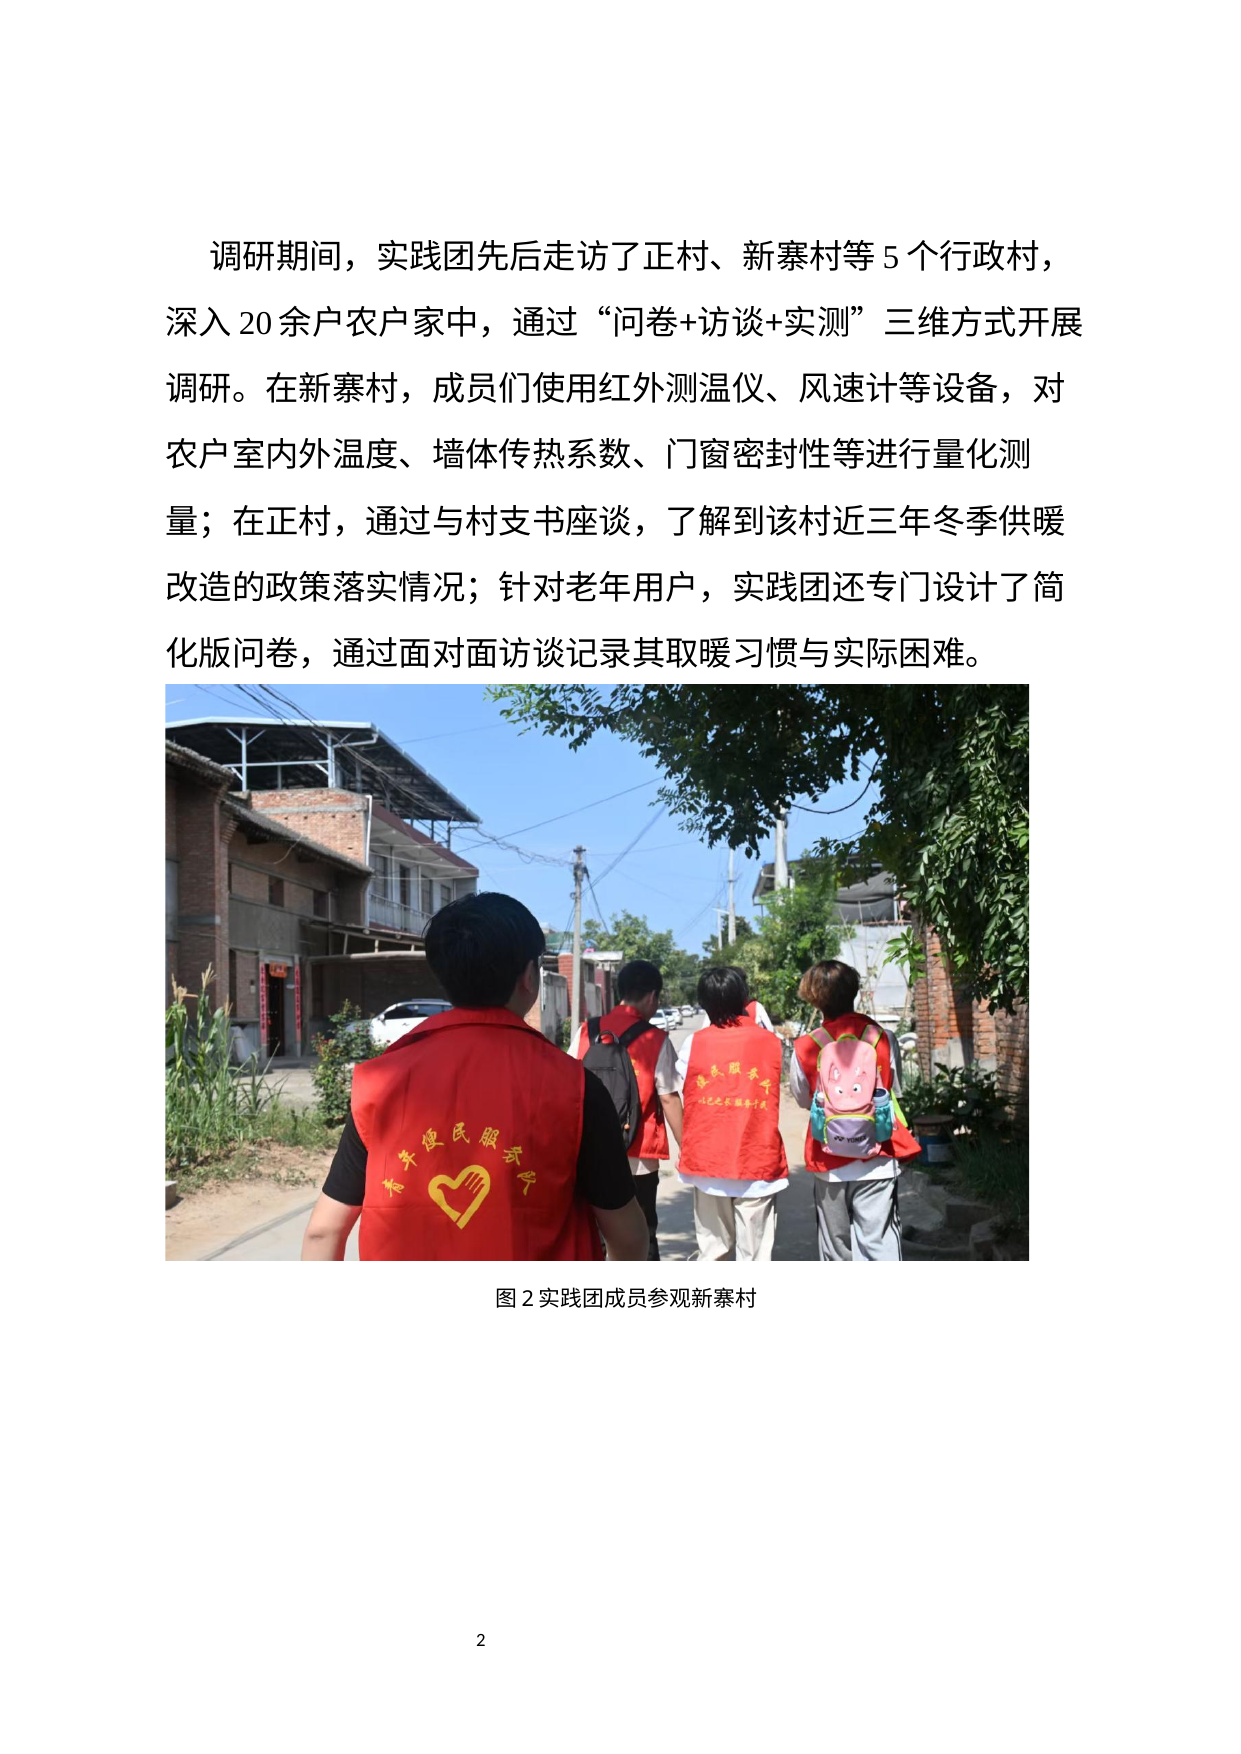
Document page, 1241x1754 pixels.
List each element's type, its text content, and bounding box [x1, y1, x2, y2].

picture [165, 684, 1030, 1261]
text 调研期间，实践团先后走访了正村、新寨村等5个行政村，深入20余户农户家中，通过“问卷+访谈+实测”三维方式开展调研。在新寨村，成员们使用红外测温仪、风速计等设备，对农户室内外温度、墙体传热系数、门窗密封性等进行量化测量；在正村，通过与村支书座谈，了解到该村近三年冬季供暖改造的政策落实情况；针对老年用户，实践团还专门设计了简化版问卷，通过面对面访谈记录其取暖习惯与实际困难。 [165, 220, 1087, 684]
text 图2实践团成员参观新寨村 [165, 1280, 1087, 1313]
